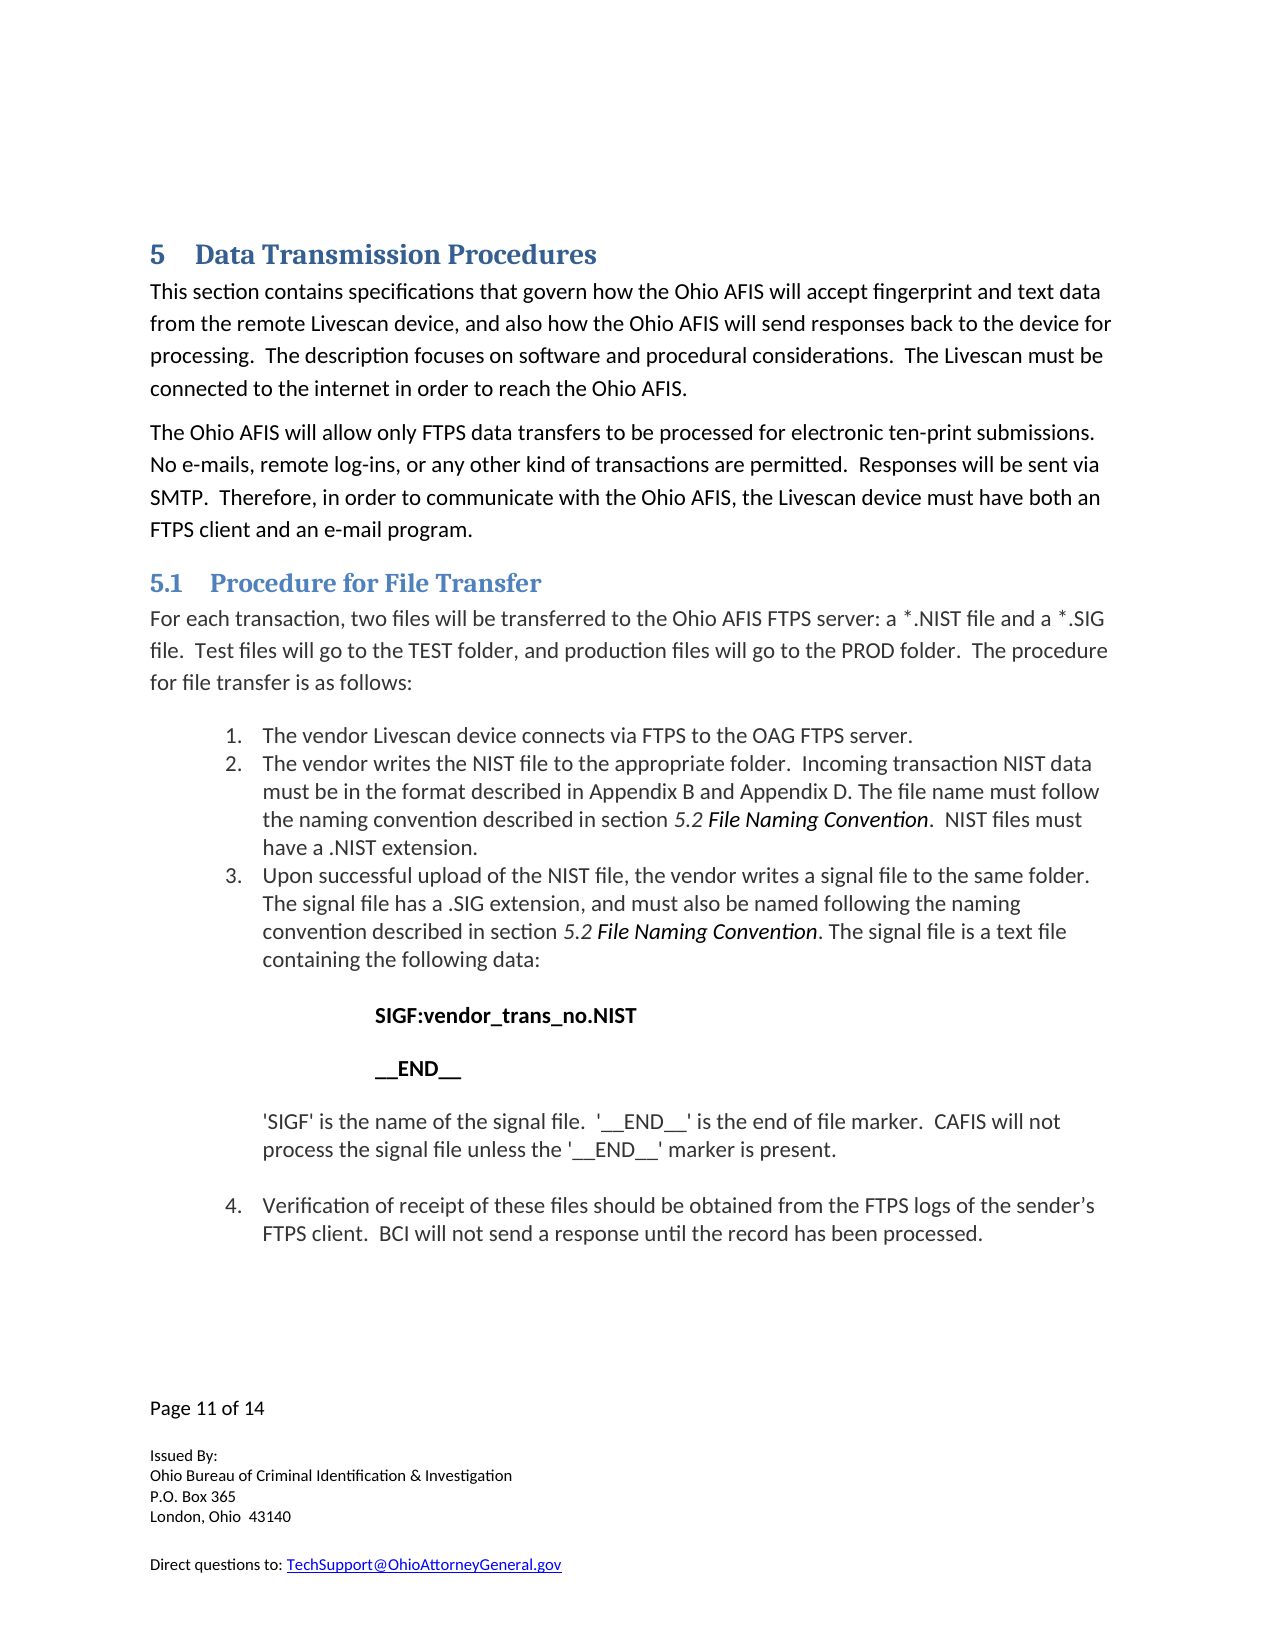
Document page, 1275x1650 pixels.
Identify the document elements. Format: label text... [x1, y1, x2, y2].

text The Ohio AFIS will allow only FTPS data transfers to be processed for electronic ten-print submissions. No e-mails, remote log-ins, or any other kind of transactions are permitted. Responses will be sent via SMTP. Therefore, in order to communicate with the Ohio AFIS, the Livescan device must have both an FTPS client and an e-mail program. [150, 418, 1125, 543]
subtitle Data Transmission Procedures [150, 238, 1125, 272]
text 'SIGF' is the name of the signal file. '__END__' is the end of file marker. CAFIS will not process the signal file unless the '__END__' marker is present. [262, 1107, 1125, 1163]
subtitle Procedure for File Transfer [150, 568, 1125, 599]
text __END__ [330, 1054, 1125, 1082]
list The vendor Livescan device connects via FTPS to the OAG FTPS server. [225, 721, 1125, 749]
text SIGF:vendor_trans_no.NIST [225, 1001, 1125, 1029]
text This section contains specifications that govern how the Ohio AFIS will accept fingerprint and text data from the remote Livescan device, and also how the Ohio AFIS will send responses back to the device for processing. The description focuses on software and procedural considerations. The Livescan must be connected to the internet in order to reach the Ohio AFIS. [150, 277, 1125, 402]
list Verification of receipt of these files should be obtained from the FTPS logs of the sender’s FTPS client. BCI will not send a response until the record has been processed. [225, 1191, 1125, 1247]
text For each transaction, two files will be transferred to the Ohio AFIS FTPS server: a *.NIST file and a *.SIG file. Test files will go to the TEST folder, and production files will go to the PROD folder. The procedure for file transfer is as follows: [150, 604, 1125, 696]
